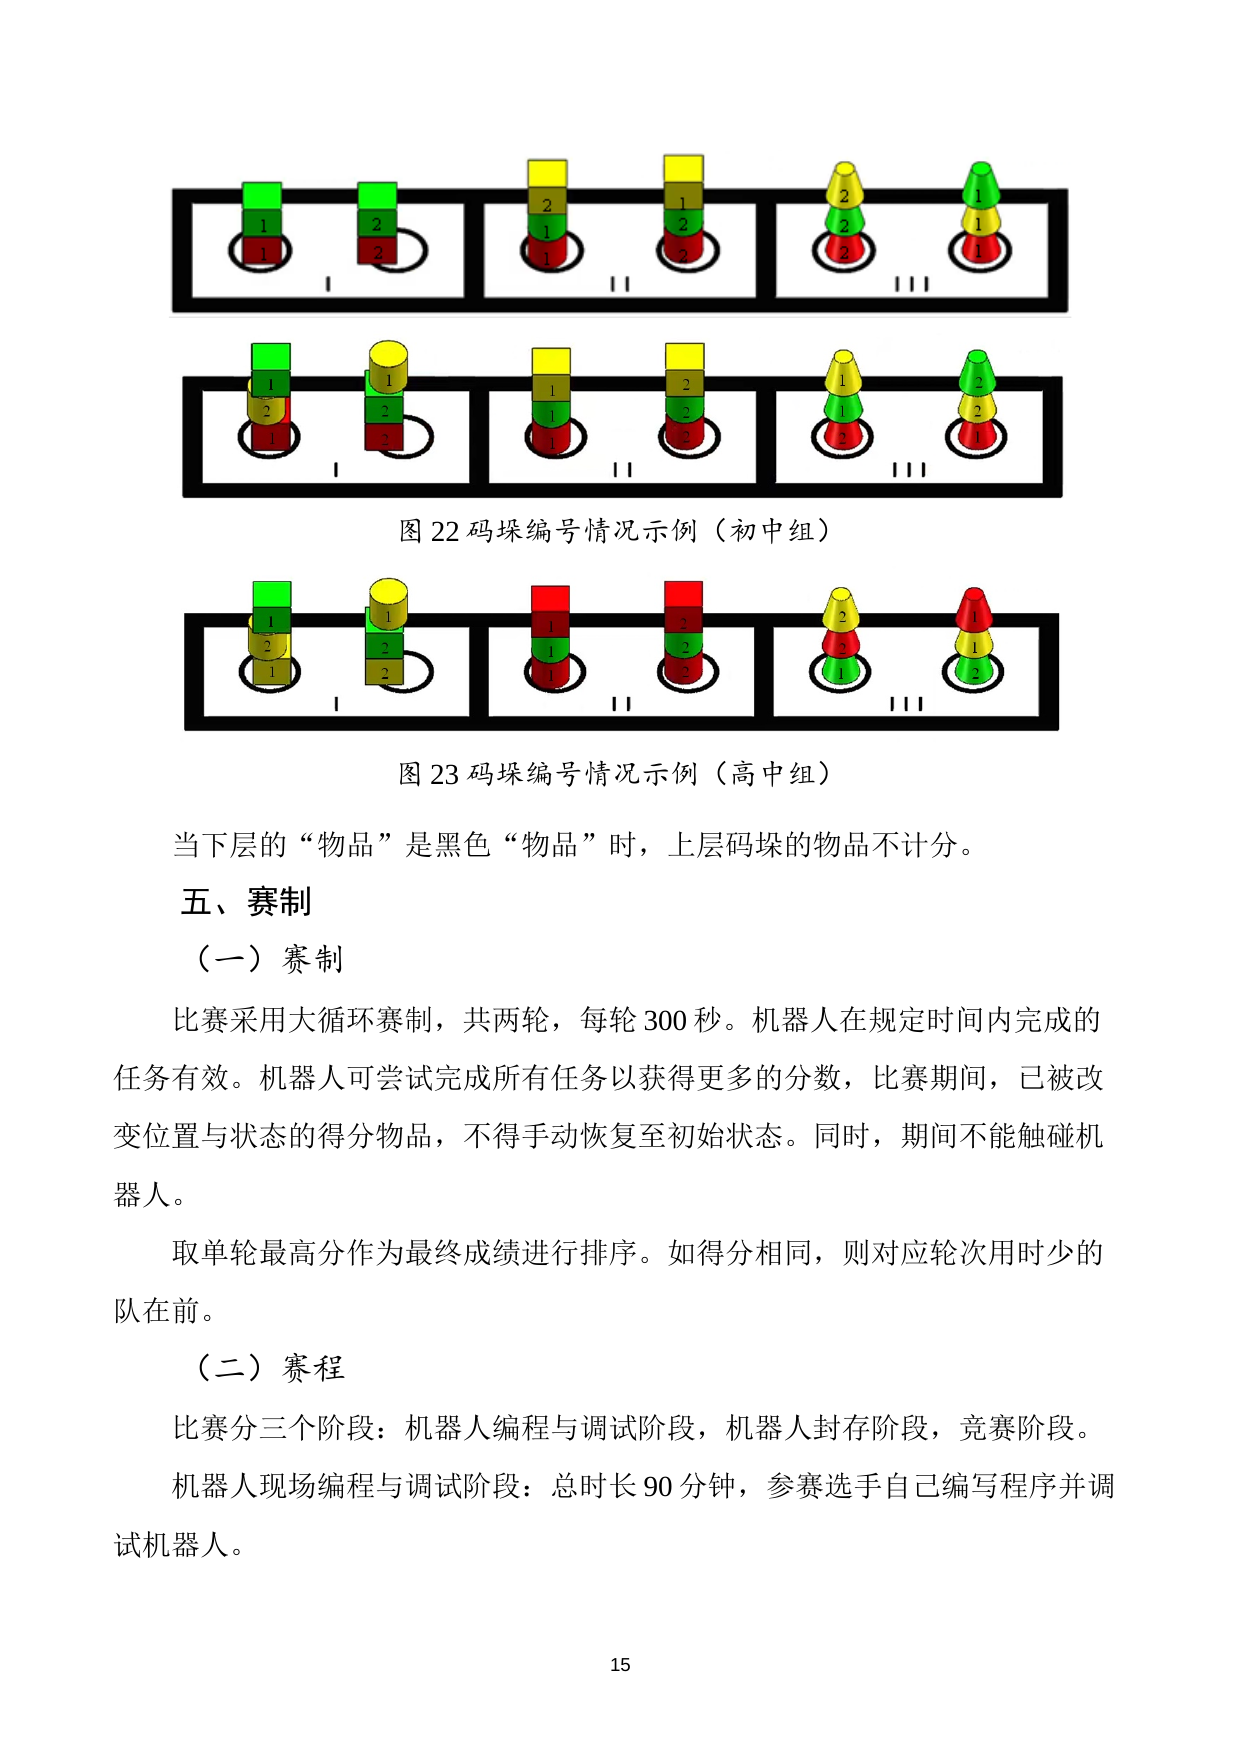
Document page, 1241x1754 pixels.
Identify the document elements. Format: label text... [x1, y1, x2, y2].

text 比赛分三个阶段：机器人编程与调试阶段，机器人封存阶段，竞赛阶段。 [112, 1392, 1128, 1450]
text 图22码垛编号情况示例（初中组） [112, 512, 1128, 547]
text 取单轮最高分作为最终成绩进行排序。如得分相同，则对应轮次用时少的队在前。 [112, 1217, 1128, 1333]
text （二）赛程 [112, 1333, 1128, 1392]
picture [170, 565, 1071, 743]
text 图23 码垛编号情况示例（高中组） [112, 755, 1128, 791]
text 五、赛制 [112, 867, 1128, 925]
text 比赛采用大循环赛制，共两轮，每轮300秒。机器人在规定时间内完成的任务有效。机器人可尝试完成所有任务以获得更多的分数，比赛期间，已被改变位置与状态的得分物品，不得手动恢复至初始状态。同时，期间不能触碰机器人。 [112, 983, 1128, 1217]
picture [168, 150, 1072, 319]
text 机器人现场编程与调试阶段：总时长90分钟，参赛选手自己编写程序并调试机器人。 [112, 1450, 1128, 1567]
text 当下层的“物品”是黑色“物品”时，上层码垛的物品不计分。 [112, 808, 1128, 867]
picture [170, 331, 1071, 500]
text （一）赛制 [112, 925, 1128, 983]
